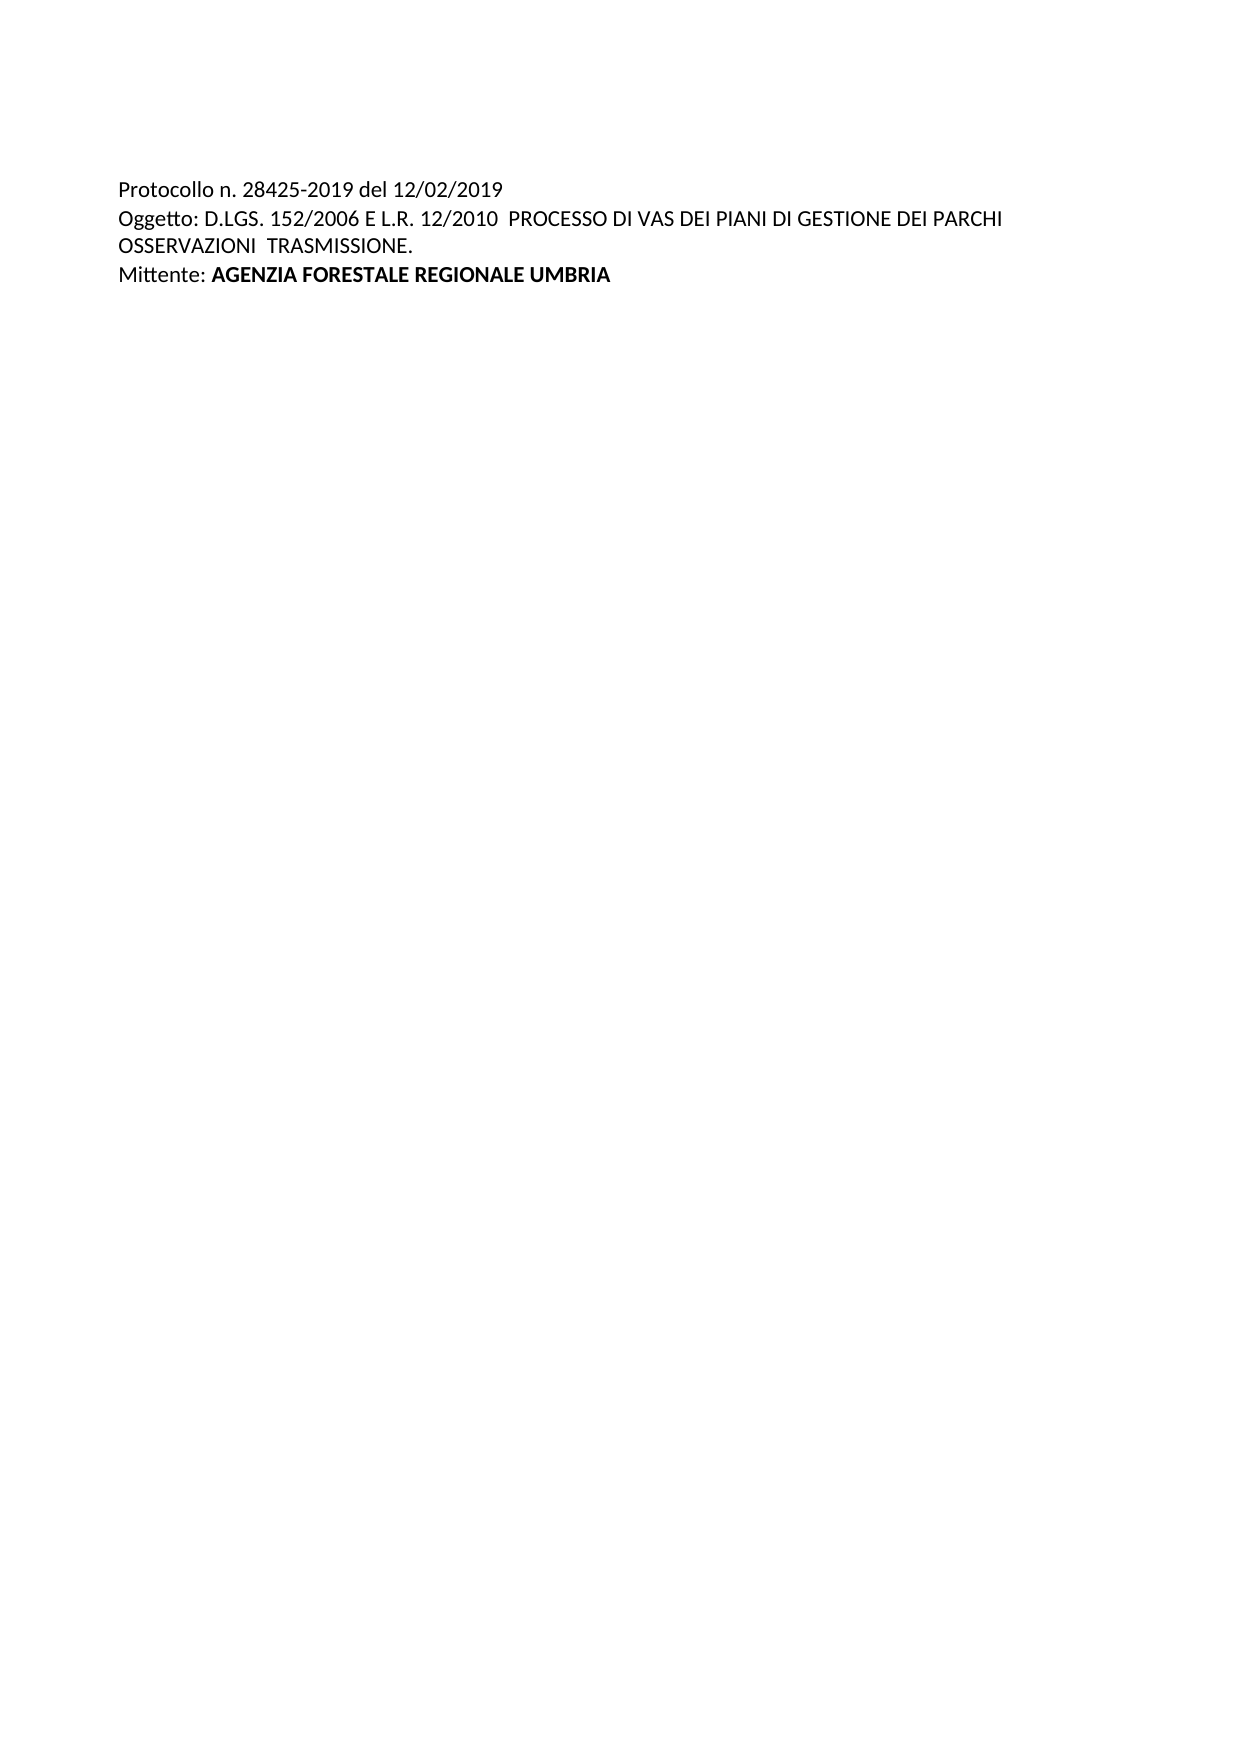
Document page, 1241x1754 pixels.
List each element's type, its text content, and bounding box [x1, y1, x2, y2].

text Protocollo n. 28425-2019 del 12/02/2019 [118, 176, 1122, 204]
text Mittente: AGENZIA FORESTALE REGIONALE UMBRIA [118, 260, 1122, 288]
text Oggetto: D.LGS. 152/2006 E L.R. 12/2010 PROCESSO DI VAS DEI PIANI DI GESTIONE DEI PARCHI OSSERVAZIONI TRASMISSIONE. [118, 204, 1122, 260]
